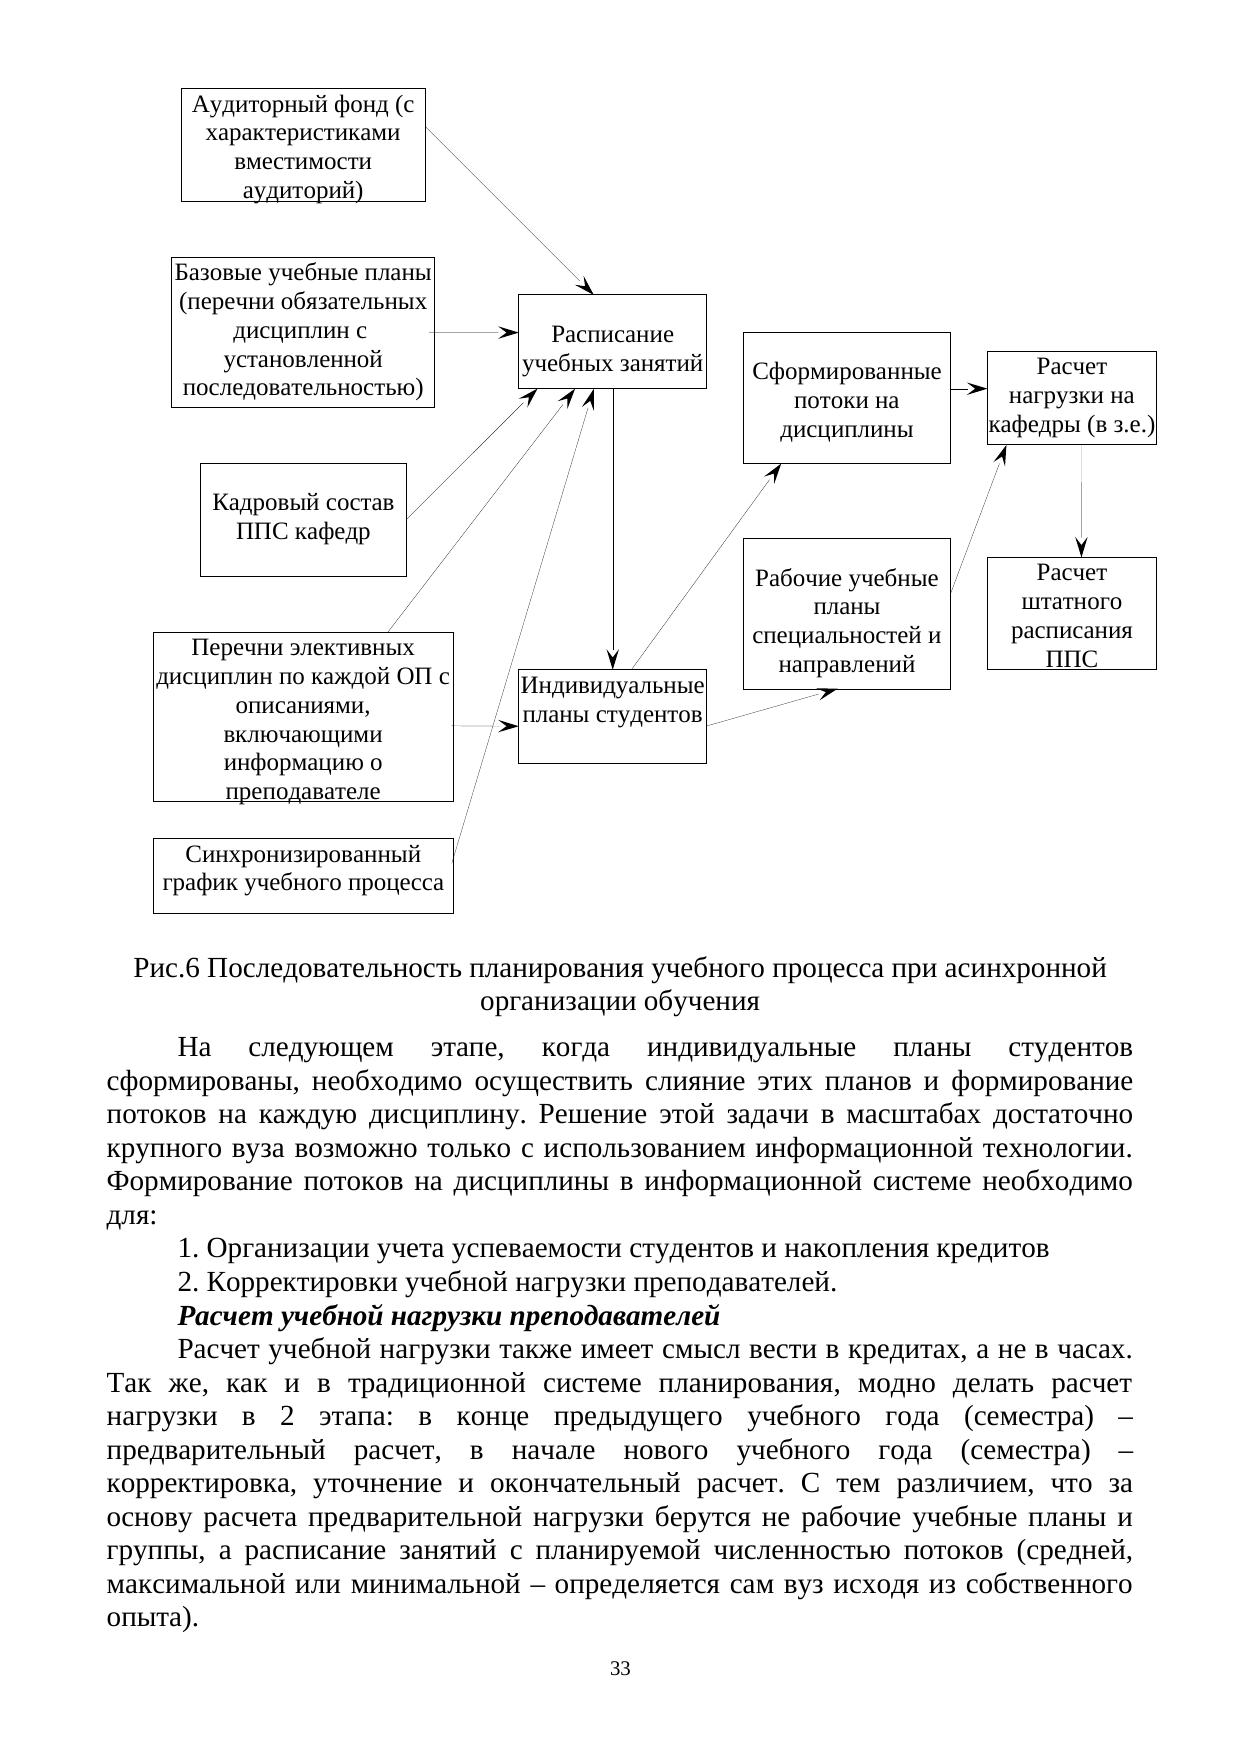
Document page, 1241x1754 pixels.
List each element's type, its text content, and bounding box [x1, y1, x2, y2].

text На следующем этапе, когда индивидуальные планы студентов сформированы, необходимо осуществить слияние этих планов и формирование потоков на каждую дисциплину. Решение этой задачи в масштабах достаточно крупного вуза возможно только с использованием информационной технологии. Формирование потоков на дисциплины в информационной системе необходимо для: [106, 1029, 1134, 1231]
text Расчет учебной нагрузки преподавателей [106, 1298, 1134, 1331]
text Рис.6 Последовательность планирования учебного процесса при асинхронной организации обучения [106, 950, 1134, 1017]
text 1. Организации учета успеваемости студентов и накопления кредитов [106, 1231, 1134, 1264]
text Расчет учебной нагрузки также имеет смысл вести в кредитах, а не в часах. Так же, как и в традиционной системе планирования, модно делать расчет нагрузки в 2 этапа: в конце предыдущего учебного года (семестра) – предварительный расчет, в начале нового учебного года (семестра) – корректировка, уточнение и окончательный расчет. С тем различием, что за основу расчета предварительной нагрузки берутся не рабочие учебные планы и группы, а расписание занятий с планируемой численностью потоков (средней, максимальной или минимальной – определяется сам вуз исходя из собственного опыта). [106, 1331, 1134, 1633]
text 2. Корректировки учебной нагрузки преподавателей. [106, 1264, 1134, 1298]
